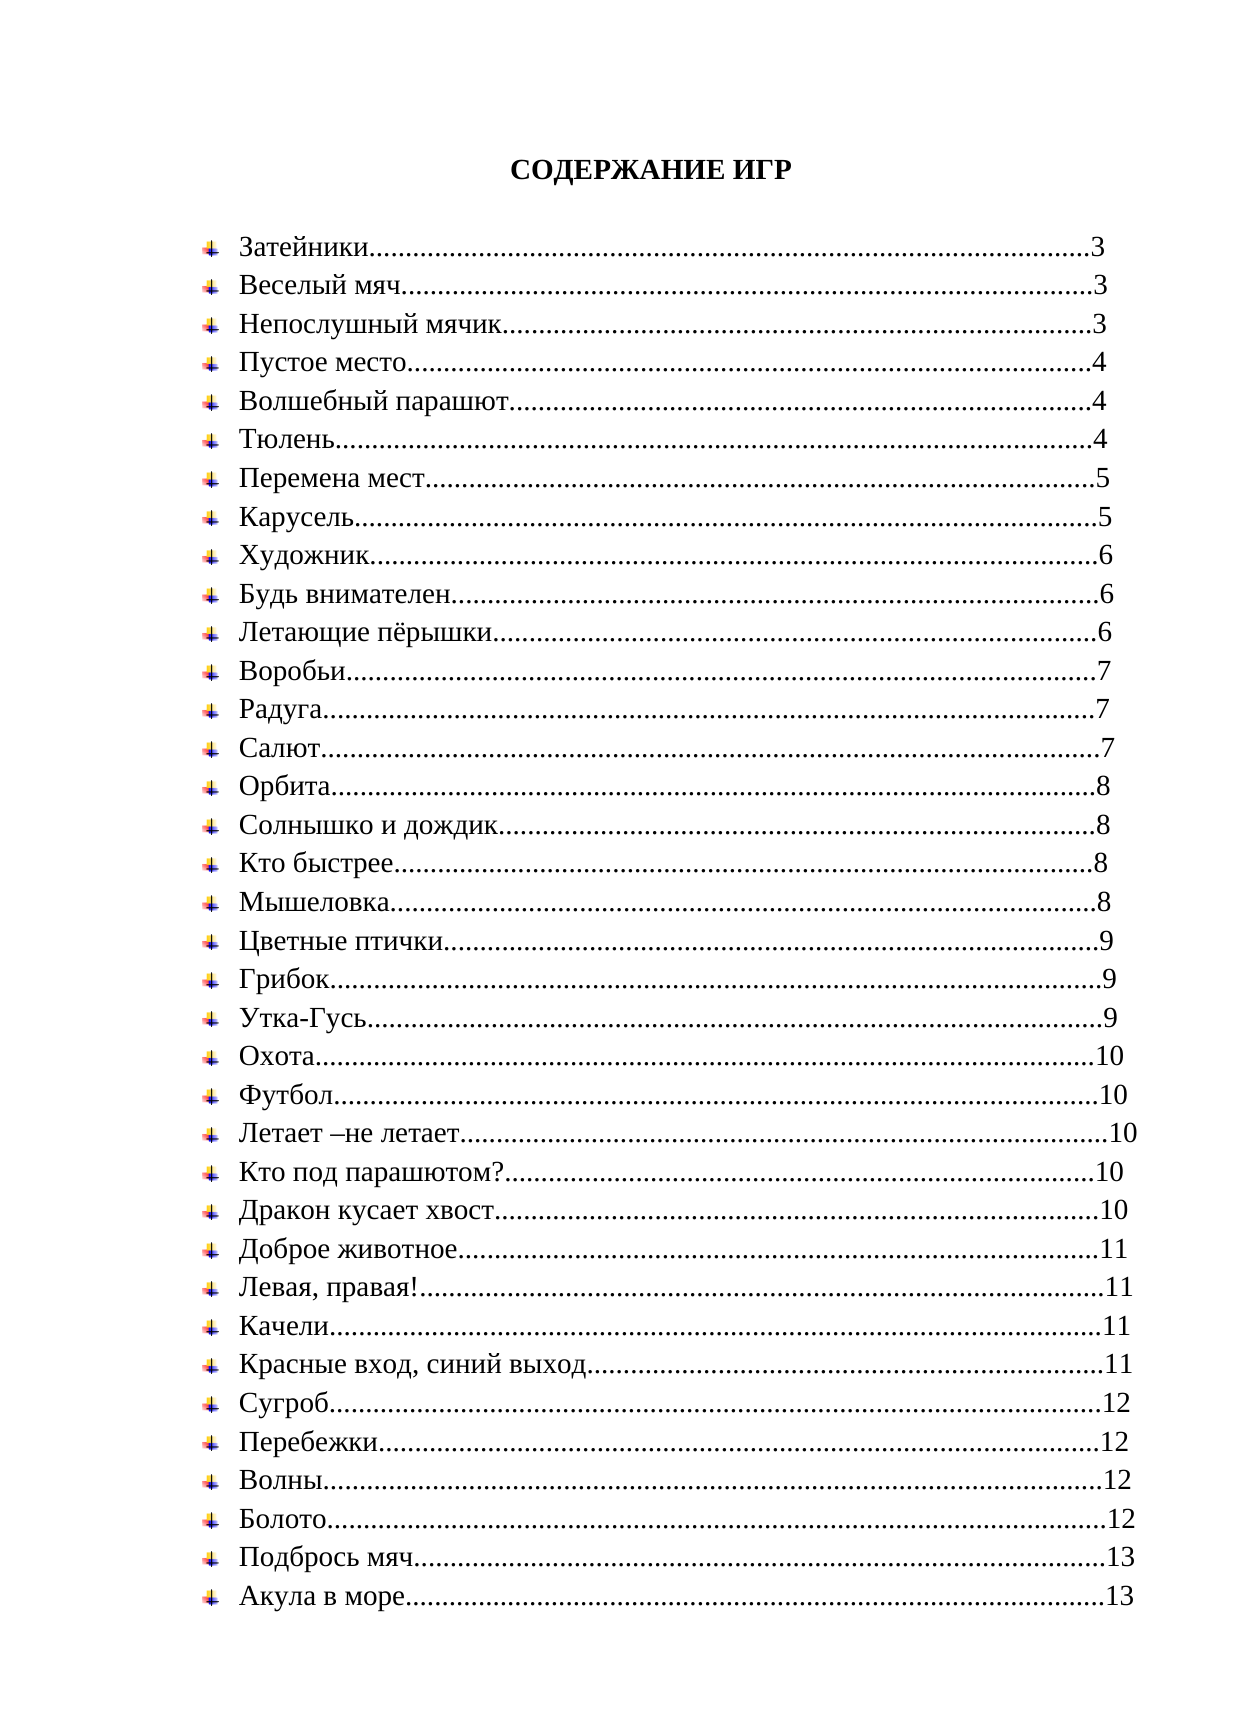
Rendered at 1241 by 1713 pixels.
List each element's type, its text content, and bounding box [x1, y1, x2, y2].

picture [202, 239, 219, 257]
picture [202, 1434, 219, 1451]
list Салют...........................................................................................................7 [201, 730, 1138, 763]
list Утка-Гусь.....................................................................................................9 [201, 1000, 1138, 1033]
picture [202, 1588, 219, 1606]
picture [202, 625, 219, 642]
text СОДЕРЖАНИЕ ИГР [119, 152, 1138, 185]
picture [202, 1241, 219, 1259]
list Цветные птички..........................................................................................9 [201, 923, 1138, 956]
picture [202, 1087, 219, 1105]
list Грибок..........................................................................................................9 [201, 961, 1138, 995]
list Радуга..........................................................................................................7 [201, 691, 1138, 725]
list Воробьи.......................................................................................................7 [201, 653, 1138, 686]
list Сугроб..........................................................................................................12 [201, 1385, 1138, 1419]
picture [202, 1203, 219, 1220]
picture [202, 1280, 219, 1297]
list Пустое место..............................................................................................4 [201, 344, 1138, 378]
picture [202, 355, 219, 372]
list Левая, правая!..............................................................................................11 [201, 1269, 1138, 1303]
list Подбрось мяч...............................................................................................13 [201, 1539, 1138, 1573]
list Футбол.........................................................................................................10 [201, 1077, 1138, 1110]
picture [202, 1010, 219, 1027]
picture [202, 971, 219, 989]
picture [202, 316, 219, 334]
list Волшебный парашют................................................................................4 [201, 383, 1138, 417]
picture [202, 586, 219, 604]
picture [202, 432, 219, 449]
list Доброе животное........................................................................................11 [201, 1231, 1138, 1264]
list Затейники...................................................................................................3 [201, 229, 1138, 262]
picture [202, 1395, 219, 1413]
list Охота...........................................................................................................10 [201, 1038, 1138, 1072]
list Непослушный мячик.................................................................................3 [201, 306, 1138, 339]
list Дракон кусает хвост...................................................................................10 [201, 1192, 1138, 1226]
picture [202, 1550, 219, 1567]
picture [202, 779, 219, 796]
list Качели..........................................................................................................11 [201, 1308, 1138, 1342]
picture [202, 933, 219, 950]
list Веселый мяч...............................................................................................3 [201, 267, 1138, 301]
picture [202, 509, 219, 526]
list Красные вход, синий выход.......................................................................11 [201, 1347, 1138, 1380]
list Кто быстрее................................................................................................8 [201, 846, 1108, 879]
list Солнышко и дождик..................................................................................8 [201, 807, 1138, 841]
picture [202, 1164, 219, 1182]
list Художник....................................................................................................6 [201, 537, 1138, 571]
list Орбита.........................................................................................................8 [201, 768, 1138, 802]
list Летает –не летает.........................................................................................10 [201, 1115, 1138, 1149]
list Мышеловка.................................................................................................8 [201, 884, 1138, 918]
picture [202, 470, 219, 488]
picture [202, 1049, 219, 1066]
picture [202, 817, 219, 835]
picture [202, 548, 219, 565]
picture [202, 740, 219, 758]
list Будь внимателен.........................................................................................6 [201, 576, 1138, 609]
picture [202, 894, 219, 912]
list Волны...........................................................................................................12 [201, 1462, 1138, 1496]
list Перемена мест............................................................................................5 [201, 460, 1138, 494]
picture [202, 1511, 219, 1529]
picture [202, 393, 219, 411]
picture [202, 702, 219, 719]
picture [202, 856, 219, 873]
list Летающие пёрышки...................................................................................6 [201, 614, 1138, 648]
list Перебежки...................................................................................................12 [201, 1424, 1138, 1457]
picture [202, 1126, 219, 1143]
picture [202, 663, 219, 681]
picture [202, 1357, 219, 1374]
picture [202, 278, 219, 295]
picture [202, 1318, 219, 1336]
list Болото...........................................................................................................12 [201, 1501, 1138, 1534]
list Кто под парашютом?.................................................................................10 [201, 1154, 1138, 1187]
list Тюлень........................................................................................................4 [201, 422, 1138, 455]
list Акула в море................................................................................................13 [201, 1578, 1138, 1611]
list Карусель......................................................................................................5 [201, 499, 1138, 532]
picture [202, 1473, 219, 1490]
